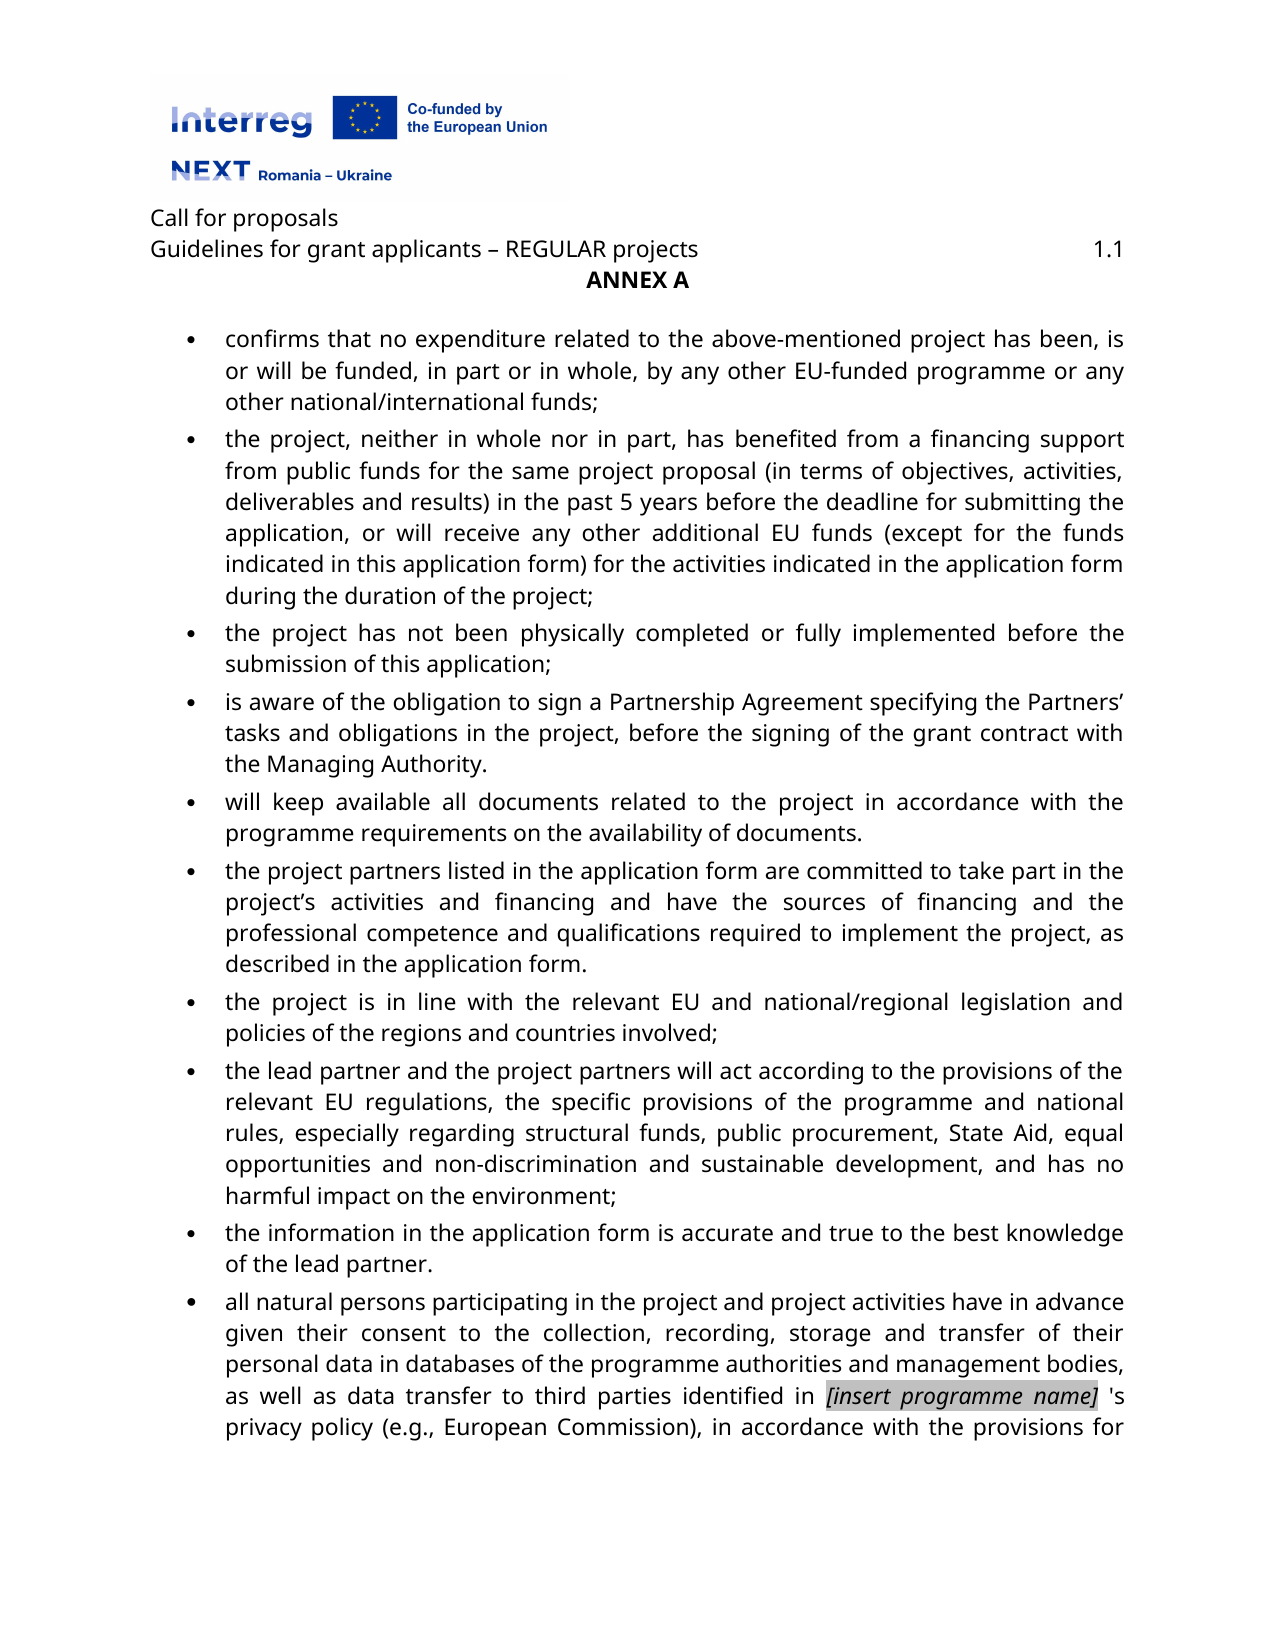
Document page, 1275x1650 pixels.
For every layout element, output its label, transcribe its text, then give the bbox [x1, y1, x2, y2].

list the project is in line with the relevant EU and national/regional legislation and policies of the regions and countries involved; [187, 986, 1125, 1048]
list is aware of the obligation to sign a Partnership Agreement specifying the Partners’ tasks and obligations in the project, before the signing of the grant contract with the Managing Authority. [187, 686, 1125, 779]
list the project, neither in whole nor in part, has benefited from a financing support from public funds for the same project proposal (in terms of objectives, activities, deliverables and results) in the past 5 years before the deadline for submitting the application, or will receive any other additional EU funds (except for the funds indicated in this application form) for the activities indicated in the application form during the duration of the project; [187, 423, 1125, 611]
list the project has not been physically completed or fully implemented before the submission of this application; [187, 617, 1125, 679]
list the lead partner and the project partners will act according to the provisions of the relevant EU regulations, the specific provisions of the programme and national rules, especially regarding structural funds, public procurement, State Aid, equal opportunities and non-discrimination and sustainable development, and has no harmful impact on the environment; [187, 1054, 1125, 1211]
list the project partners listed in the application form are committed to take part in the project’s activities and financing and have the sources of financing and the professional competence and qualifications required to implement the project, as described in the application form. [187, 854, 1125, 979]
list the information in the application form is accurate and true to the best knowledge of the lead partner. [187, 1217, 1125, 1279]
picture [150, 75, 569, 202]
list will keep available all documents related to the project in accordance with the programme requirements on the availability of documents. [187, 786, 1125, 848]
list confirms that no expenditure related to the above-mentioned project has been, is or will be funded, in part or in whole, by any other EU-funded programme or any other national/international funds; [187, 323, 1125, 417]
